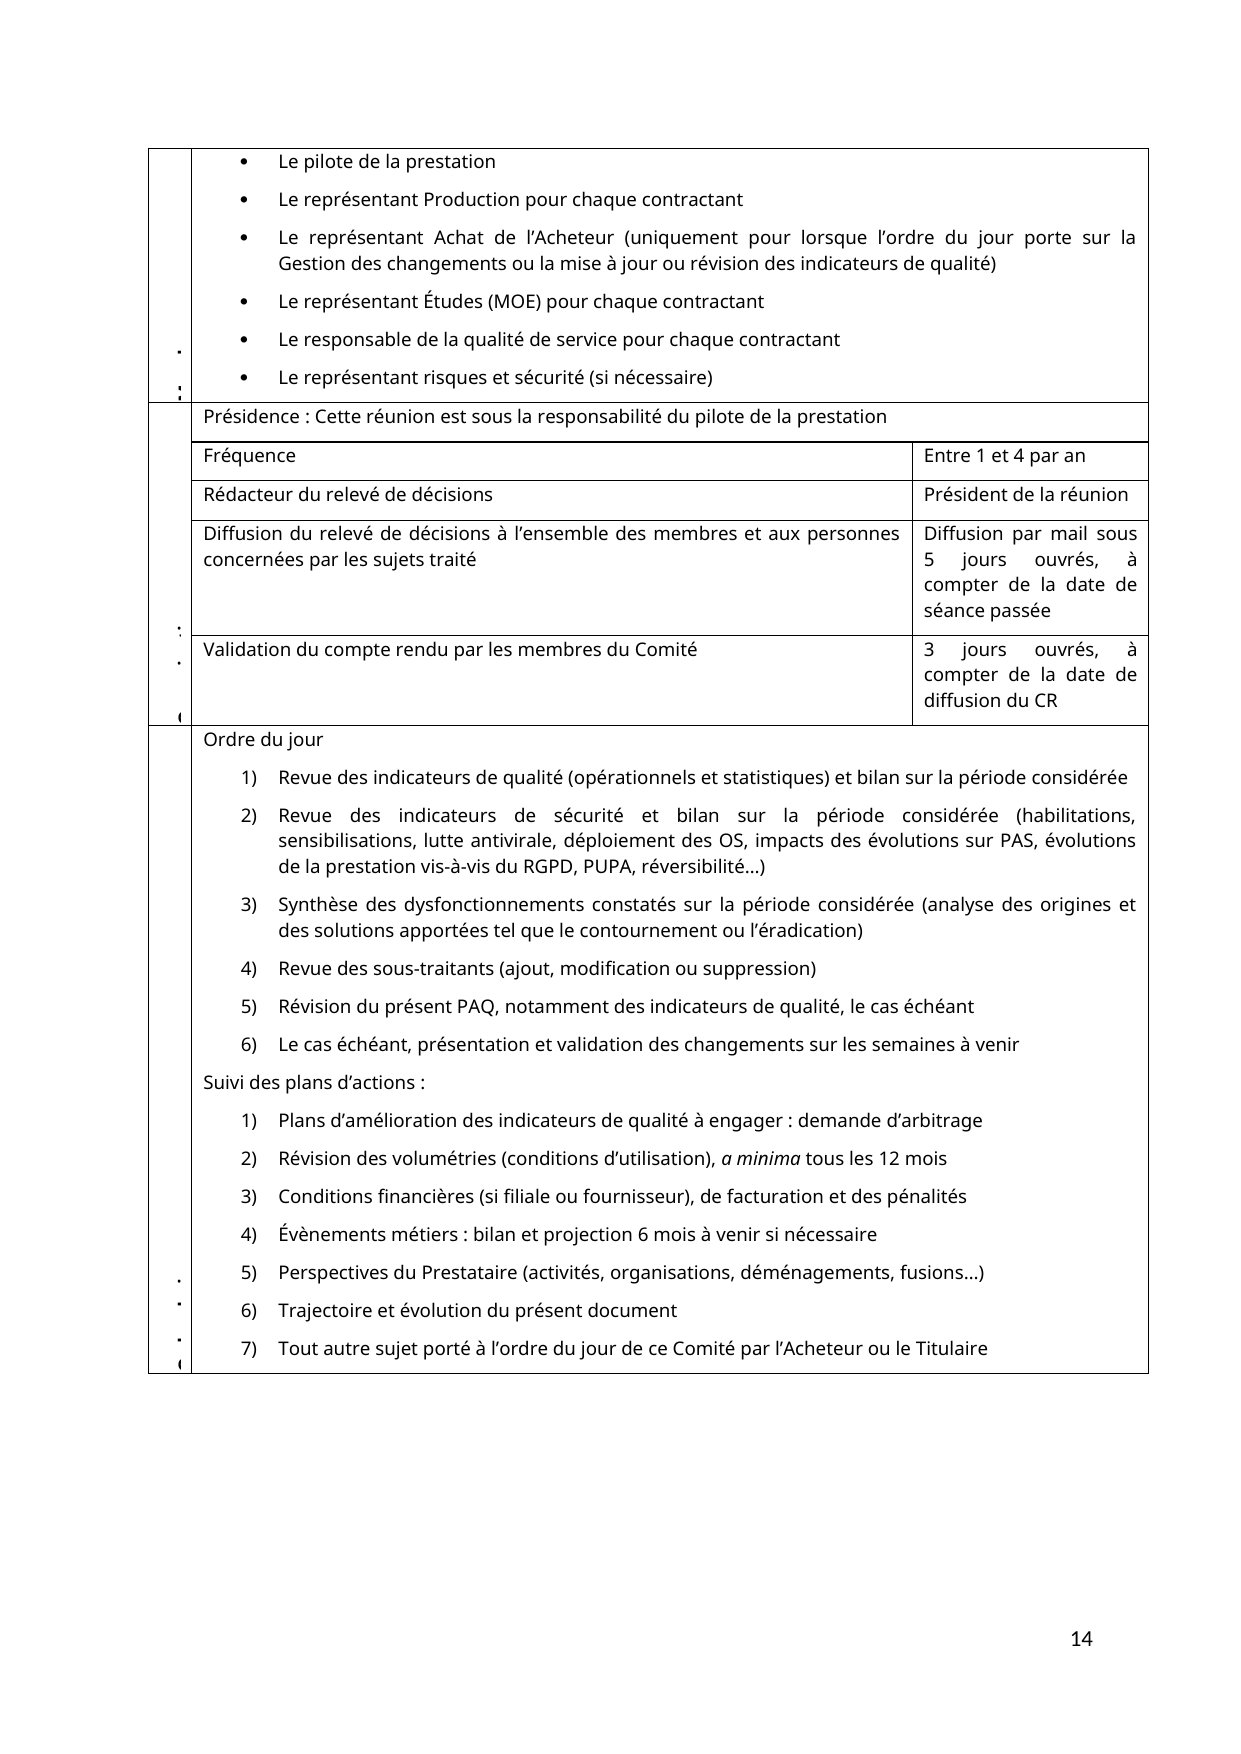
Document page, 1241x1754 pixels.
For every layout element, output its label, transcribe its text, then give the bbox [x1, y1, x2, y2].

table_cell Ordre du jour [149, 726, 191, 1373]
table_cell Ordre du jour Revue des indicateurs de qualité (opérationnels et statistiques) et bilan sur la période considérée Revue des indicateurs de sécurité et bilan sur la période considérée (habilitations, sensibilisations, lutte antivirale, déploiement des OS, impacts des évolutions sur PAS, évolutions de la prestation vis-à-vis du RGPD, PUPA, réversibilité…) Synthèse des dysfonctionnements constatés sur la période considérée (analyse des origines et des solutions apportées tel que le contournement ou l’éradication) Revue des sous-traitants (ajout, modification ou suppression) Révision du présent PAQ, notamment des indicateurs de qualité, le cas échéant Le cas échéant, présentation et validation des changements sur les semaines à venir Suivi des plans d’actions : Plans d’amélioration des indicateurs de qualité à engager : demande d’arbitrage Révision des volumétries (conditions d’utilisation), a minima tous les 12 mois Conditions financières (si filiale ou fournisseur), de facturation et des pénalités Évènements métiers : bilan et projection 6 mois à venir si nécessaire Perspectives du Prestataire (activités, organisations, déménagements, fusions…) Trajectoire et évolution du présent document Tout autre sujet porté à l’ordre du jour de ce Comité par l’Acheteur ou le Titulaire [192, 726, 1148, 1373]
table_cell Fréquence [192, 443, 912, 480]
table_cell Rédacteur du relevé de décisions [192, 481, 912, 519]
table_cell Entre 1 et 4 par an [913, 443, 1148, 480]
table_cell Validation du compte rendu par les membres du Comité [192, 636, 912, 725]
table_cell Organisation [149, 403, 191, 725]
table_cell Membres [149, 149, 191, 402]
table_cell 3 jours ouvrés, à compter de la date de diffusion du CR [913, 636, 1148, 725]
table_cell Présidence : Cette réunion est sous la responsabilité du pilote de la prestation [192, 403, 1148, 441]
table_cell Le pilote de la prestation Le représentant Production pour chaque contractant Le représentant Achat de l’Acheteur (uniquement pour lorsque l’ordre du jour porte sur la Gestion des changements ou la mise à jour ou révision des indicateurs de qualité) Le représentant Études (MOE) pour chaque contractant Le responsable de la qualité de service pour chaque contractant Le représentant risques et sécurité (si nécessaire) [192, 149, 1148, 402]
table_cell Président de la réunion [913, 481, 1148, 519]
table_cell Diffusion du relevé de décisions à l’ensemble des membres et aux personnes concernées par les sujets traité [192, 521, 912, 635]
table_cell Diffusion par mail sous 5 jours ouvrés, à compter de la date de séance passée [913, 521, 1148, 635]
